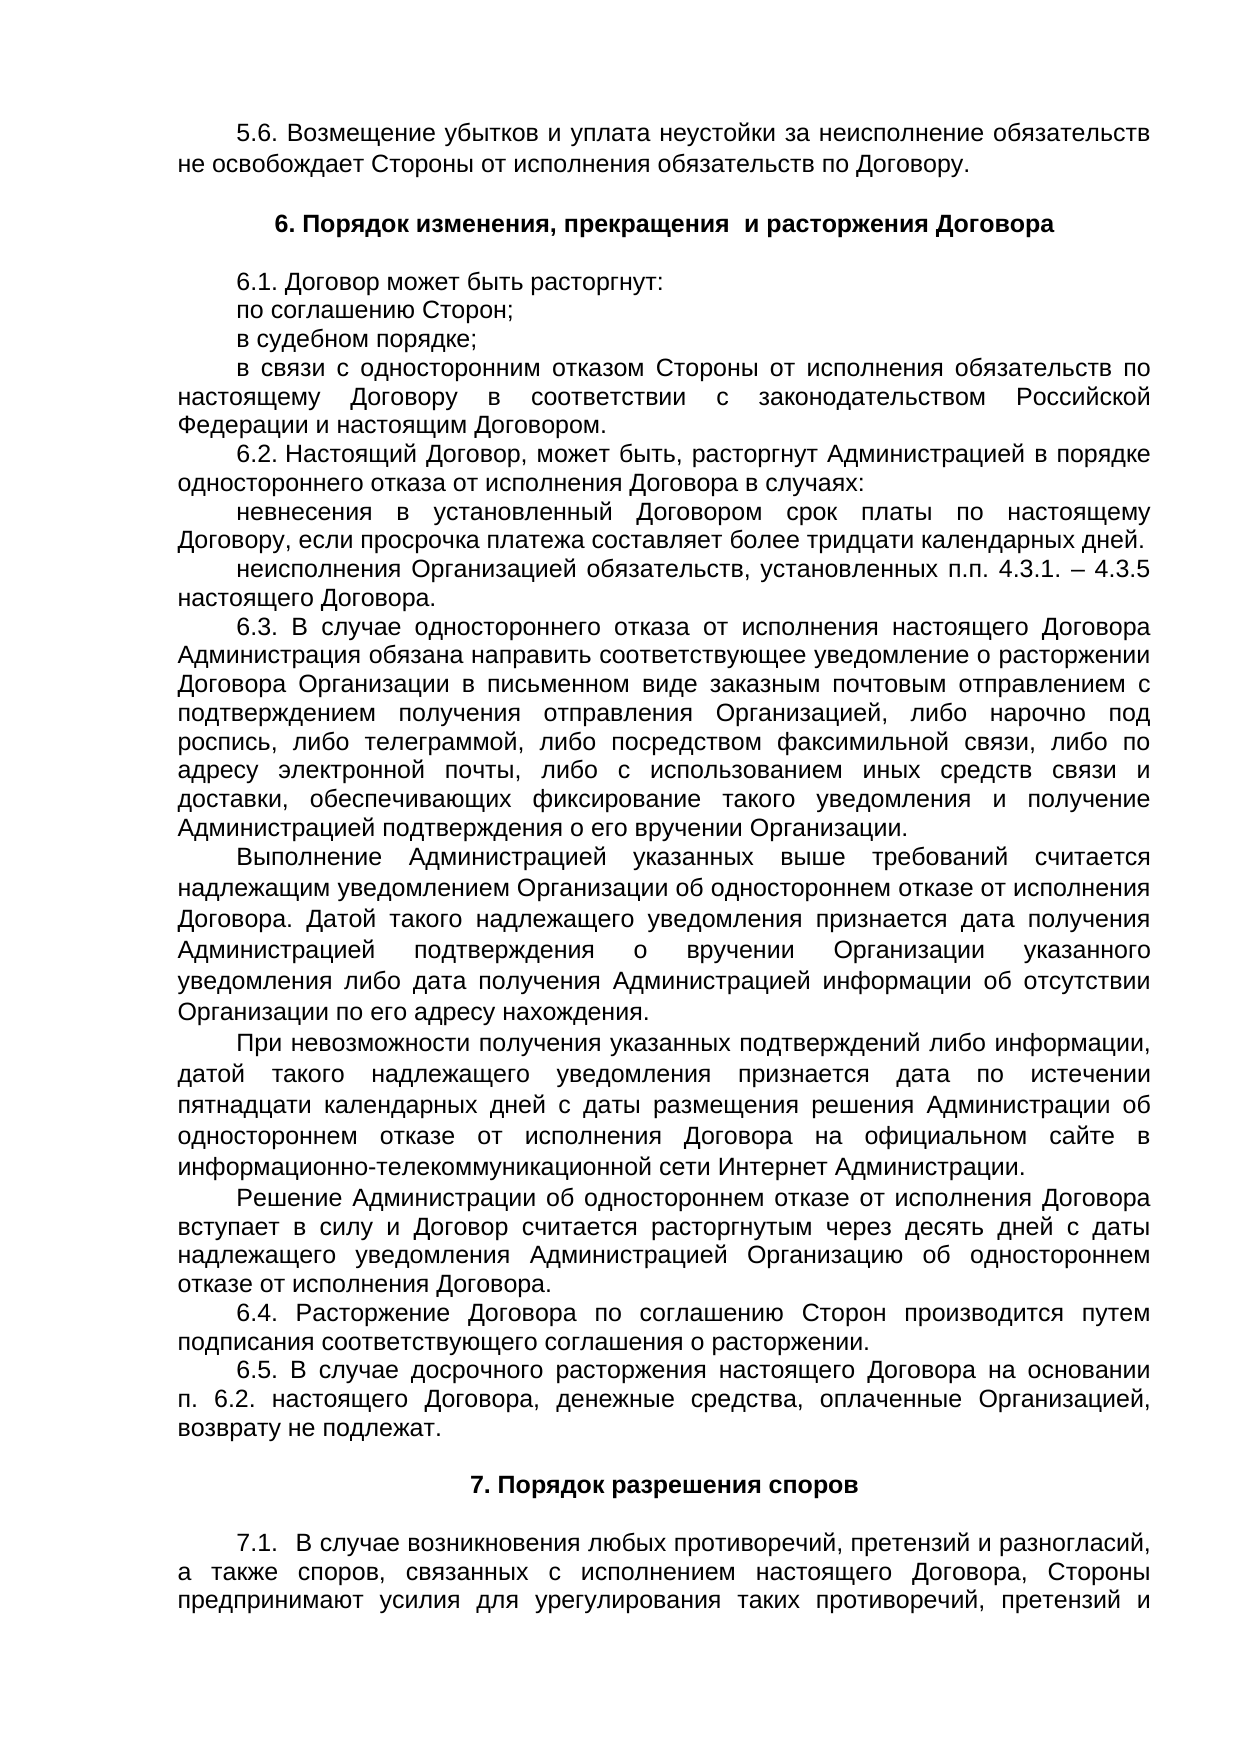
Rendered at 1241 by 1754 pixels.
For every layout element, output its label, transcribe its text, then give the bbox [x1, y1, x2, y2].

text Решение Администрации об одностороннем отказе от исполнения Договора вступает в силу и Договор считается расторгнутым через десять дней с даты надлежащего уведомления Администрацией Организацию об одностороннем отказе от исполнения Договора. [177, 1183, 1152, 1298]
text 6.3. В случае одностороннего отказа от исполнения настоящего Договора Администрация обязана направить соответствующее уведомление о расторжении Договора Организации в письменном виде заказным почтовым отправлением с подтверждением получения отправления Организацией, либо нарочно под роспись, либо телеграммой, либо посредством факсимильной связи, либо по адресу электронной почты, либо с использованием иных средств связи и доставки, обеспечивающих фиксирование такого уведомления и получение Администрацией подтверждения о его вручении Организации. [177, 611, 1152, 841]
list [177, 1528, 1152, 1614]
text невнесения в установленный Договором срок платы по настоящему Договору, если просрочка платежа составляет более тридцати календарных дней. [177, 496, 1152, 554]
text Выполнение Администрацией указанных выше требований считается надлежащим уведомлением Организации об одностороннем отказе от исполнения Договора. Датой такого надлежащего уведомления признается дата получения Администрацией подтверждения о вручении Организации указанного уведомления либо дата получения Администрацией информации об отсутствии Организации по его адресу нахождения. [177, 841, 1152, 1025]
text 6. Порядок изменения, прекращения и расторжения Договора [177, 209, 1152, 238]
text неисполнения Организацией обязательств, установленных п.п. 4.3.1. – 4.3.5 настоящего Договора. [177, 554, 1152, 611]
text 6.1. Договор может быть расторгнут: [177, 266, 1152, 295]
text 7. Порядок разрешения споров [177, 1470, 1152, 1499]
text 6.2. Настоящий Договор, может быть, расторгнут Администрацией в порядке одностороннего отказа от исполнения Договора в случаях: [177, 439, 1152, 496]
text по соглашению Сторон; [177, 295, 1152, 324]
text При невозможности получения указанных подтверждений либо информации, датой такого надлежащего уведомления признается дата по истечении пятнадцати календарных дней с даты размещения решения Администрации об одностороннем отказе от исполнения Договора на официальном сайте в информационно-телекоммуникационной сети Интернет Администрации. [177, 1028, 1152, 1181]
text в связи с односторонним отказом Стороны от исполнения обязательств по настоящему Договору в соответствии с законодательством Российской Федерации и настоящим Договором. [177, 353, 1152, 439]
text 6.4. Расторжение Договора по соглашению Сторон производится путем подписания соответствующего соглашения о расторжении. [177, 1298, 1152, 1355]
text 6.5. В случае досрочного расторжения настоящего Договора на основании п. 6.2. настоящего Договора, денежные средства, оплаченные Организацией, возврату не подлежат. [177, 1355, 1152, 1442]
text в судебном порядке; [177, 324, 1152, 353]
text 5.6. Возмещение убытков и уплата неустойки за неисполнение обязательств не освобождает Стороны от исполнения обязательств по Договору. [177, 118, 1152, 178]
